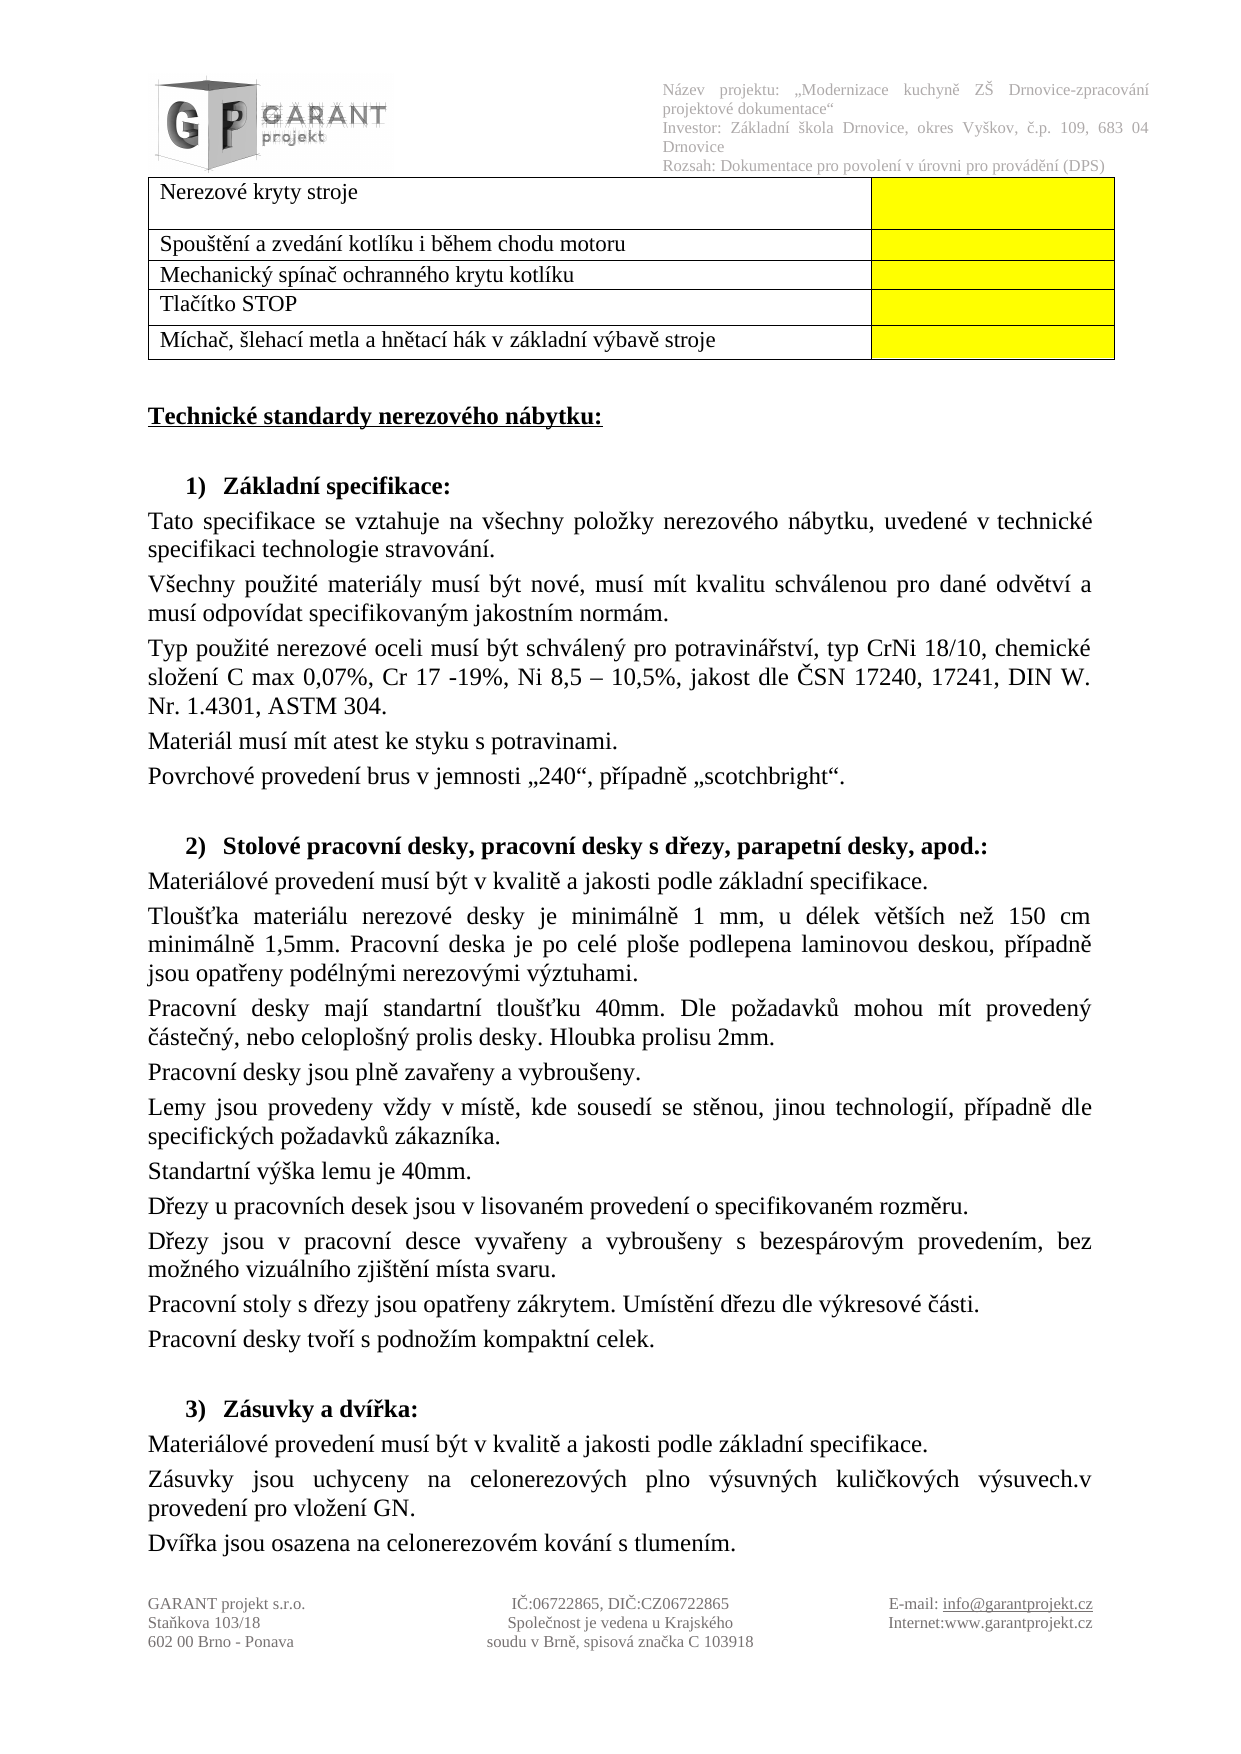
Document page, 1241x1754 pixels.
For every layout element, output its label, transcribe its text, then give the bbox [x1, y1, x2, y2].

table_cell [872, 178, 1114, 229]
text Materiál musí mít atest ke styku s potravinami. [148, 726, 1092, 754]
list Základní specifikace: [185, 471, 1092, 499]
text Technické standardy nerezového nábytku: [148, 401, 1092, 429]
text Materiálové provedení musí být v kvalitě a jakosti podle základní specifikace. [148, 866, 1092, 894]
text Zásuvky jsou uchyceny na celonerezových plno výsuvných kuličkových výsuvech.v provedení pro vložení GN. [148, 1464, 1092, 1522]
table_cell Nerezové kryty stroje [149, 178, 871, 229]
text Standartní výška lemu je 40mm. [148, 1156, 1092, 1184]
table_cell [872, 261, 1114, 289]
text Typ použité nerezové oceli musí být schválený pro potravinářství, typ CrNi 18/10, chemické složení C max 0,07%, Cr 17 -19%, Ni 8,5 – 10,5%, jakost dle ČSN 17240, 17241, DIN W. Nr. 1.4301, ASTM 304. [148, 633, 1092, 719]
text Dřezy jsou v pracovní desce vyvařeny a vybroušeny s bezespárovým provedením, bez možného vizuálního zjištění místa svaru. [148, 1226, 1092, 1283]
table_cell Mechanický spínač ochranného krytu kotlíku [149, 261, 871, 289]
table_cell [872, 326, 1114, 358]
table_cell Míchač, šlehací metla a hnětací hák v základní výbavě stroje [149, 326, 871, 358]
text Dřezy u pracovních desek jsou v lisovaném provedení o specifikovaném rozměru. [148, 1191, 1092, 1219]
text Povrchové provedení brus v jemnosti „240“, případně „scotchbright“. [148, 761, 1092, 789]
list Zásuvky a dvířka: [185, 1394, 1092, 1423]
list Stolové pracovní desky, pracovní desky s dřezy, parapetní desky, apod.: [185, 831, 1092, 859]
table_cell Spouštění a zvedání kotlíku i během chodu motoru [149, 230, 871, 260]
picture [147, 73, 395, 177]
text Pracovní desky tvoří s podnožím kompaktní celek. [148, 1324, 1092, 1353]
text Lemy jsou provedeny vždy v místě, kde sousedí se stěnou, jinou technologií, případně dle specifických požadavků zákazníka. [148, 1092, 1092, 1149]
text Pracovní stoly s dřezy jsou opatřeny zákrytem. Umístění dřezu dle výkresové části. [148, 1289, 1092, 1318]
table_cell Tlačítko STOP [149, 290, 871, 325]
text Tloušťka materiálu nerezové desky je minimálně 1 mm, u délek větších než 150 cm minimálně 1,5mm. Pracovní deska je po celé ploše podlepena laminovou deskou, případně jsou opatřeny podélnými nerezovými výztuhami. [148, 901, 1092, 987]
text Tato specifikace se vztahuje na všechny položky nerezového nábytku, uvedené v technické specifikaci technologie stravování. [148, 506, 1092, 563]
table_cell [872, 290, 1114, 325]
text Pracovní desky mají standartní tloušťku 40mm. Dle požadavků mohou mít provedený částečný, nebo celoplošný prolis desky. Hloubka prolisu 2mm. [148, 993, 1092, 1051]
text Materiálové provedení musí být v kvalitě a jakosti podle základní specifikace. [148, 1429, 1092, 1458]
text Pracovní desky jsou plně zavařeny a vybroušeny. [148, 1057, 1092, 1086]
text Všechny použité materiály musí být nové, musí mít kvalitu schválenou pro dané odvětví a musí odpovídat specifikovaným jakostním normám. [148, 569, 1092, 627]
table_cell [872, 230, 1114, 260]
text Dvířka jsou osazena na celonerezovém kování s tlumením. [148, 1528, 1092, 1557]
